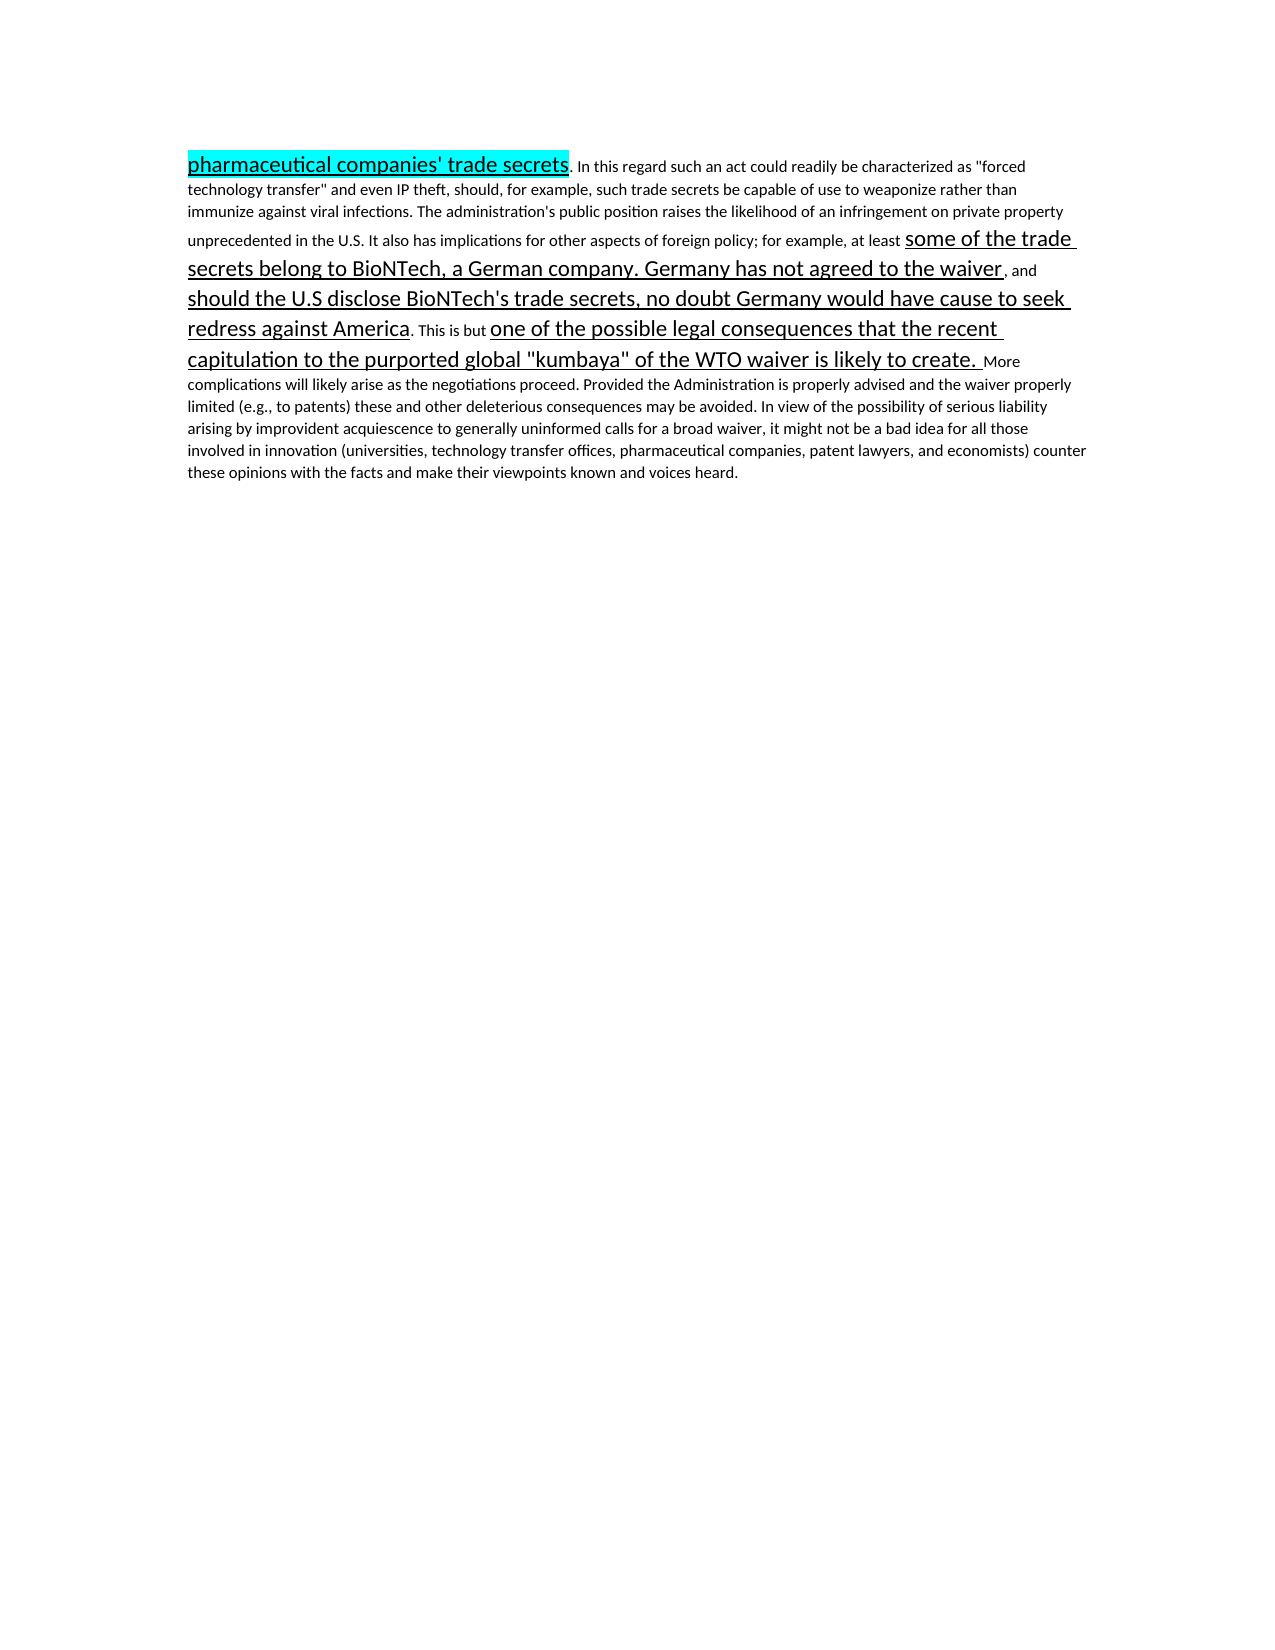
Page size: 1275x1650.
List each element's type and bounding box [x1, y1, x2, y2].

text [187, 150, 1087, 482]
